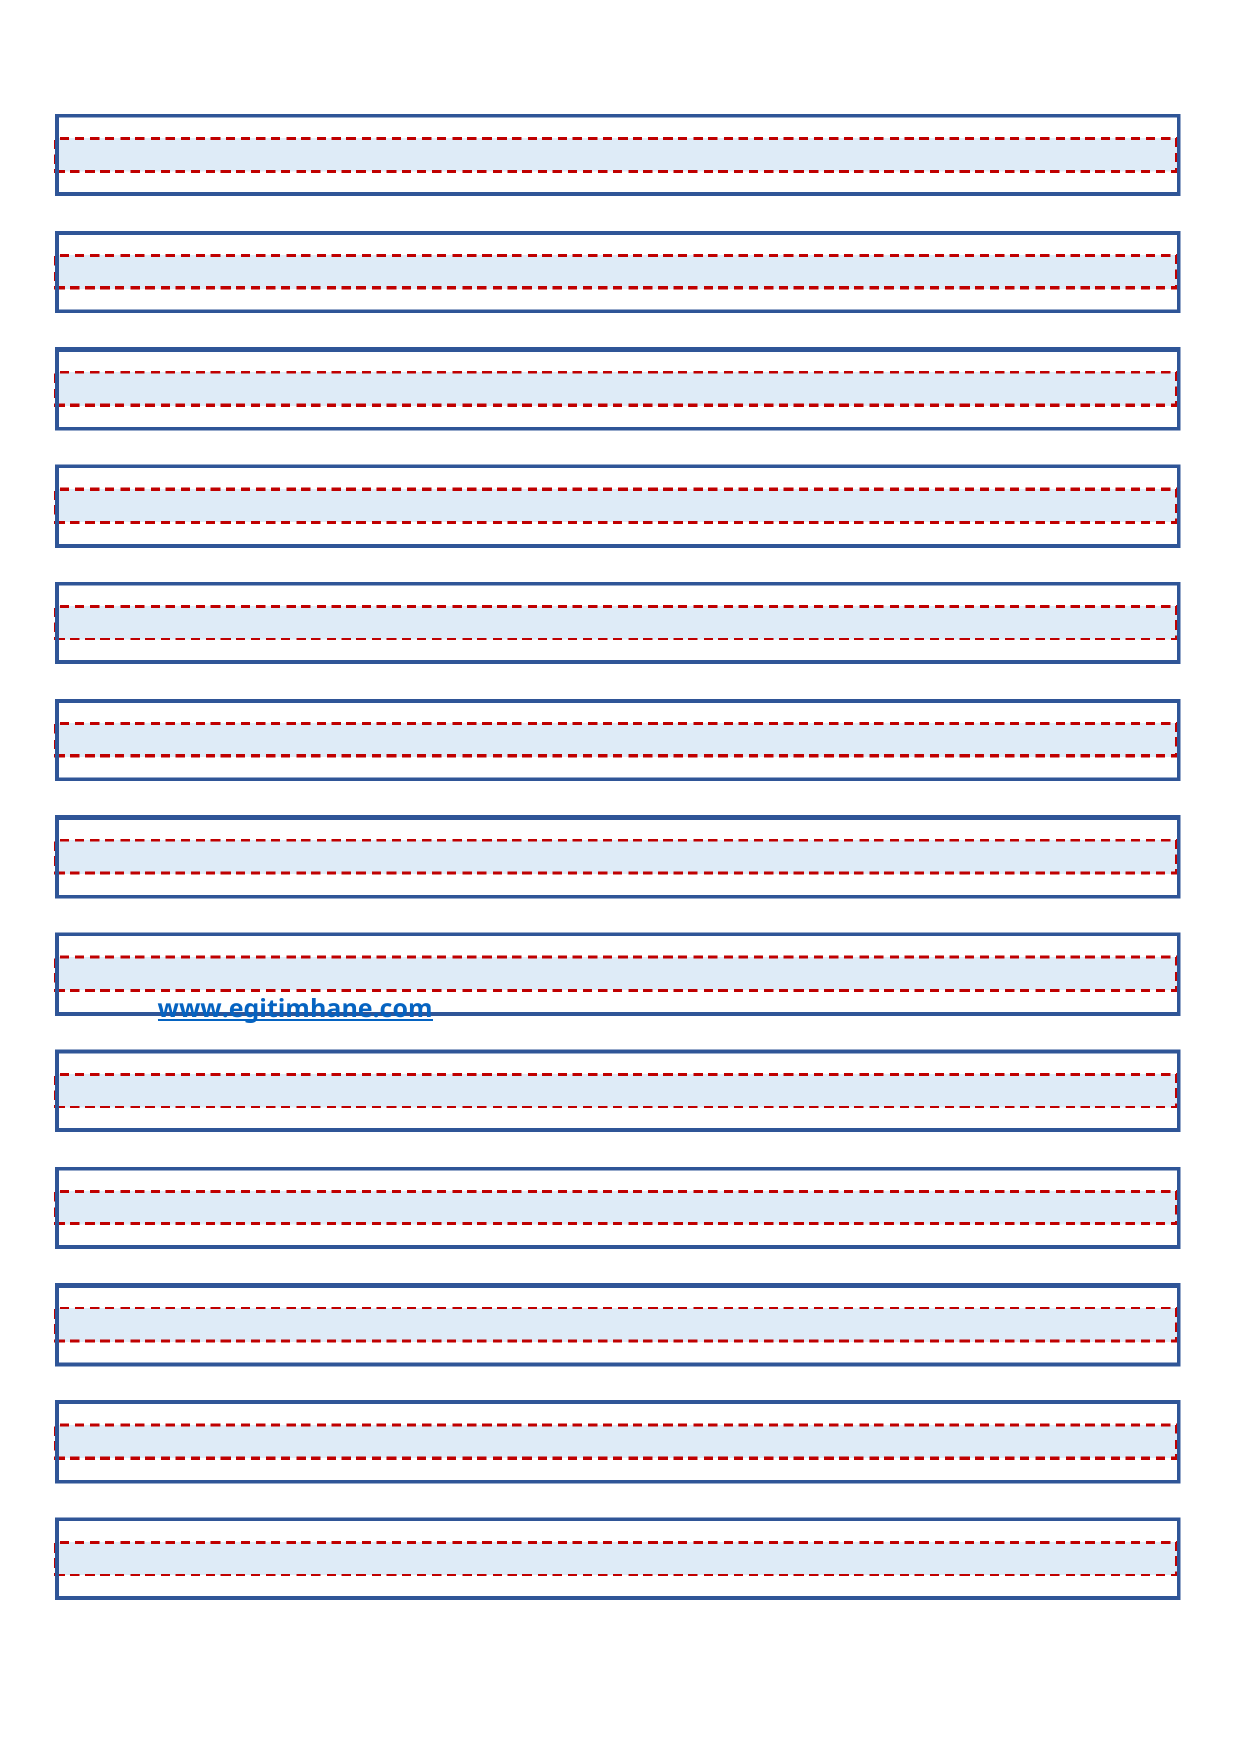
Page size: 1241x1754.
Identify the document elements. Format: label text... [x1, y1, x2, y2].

text www.egitimhane.com [59, 991, 1181, 1025]
picture [10, 47, 1198, 1669]
